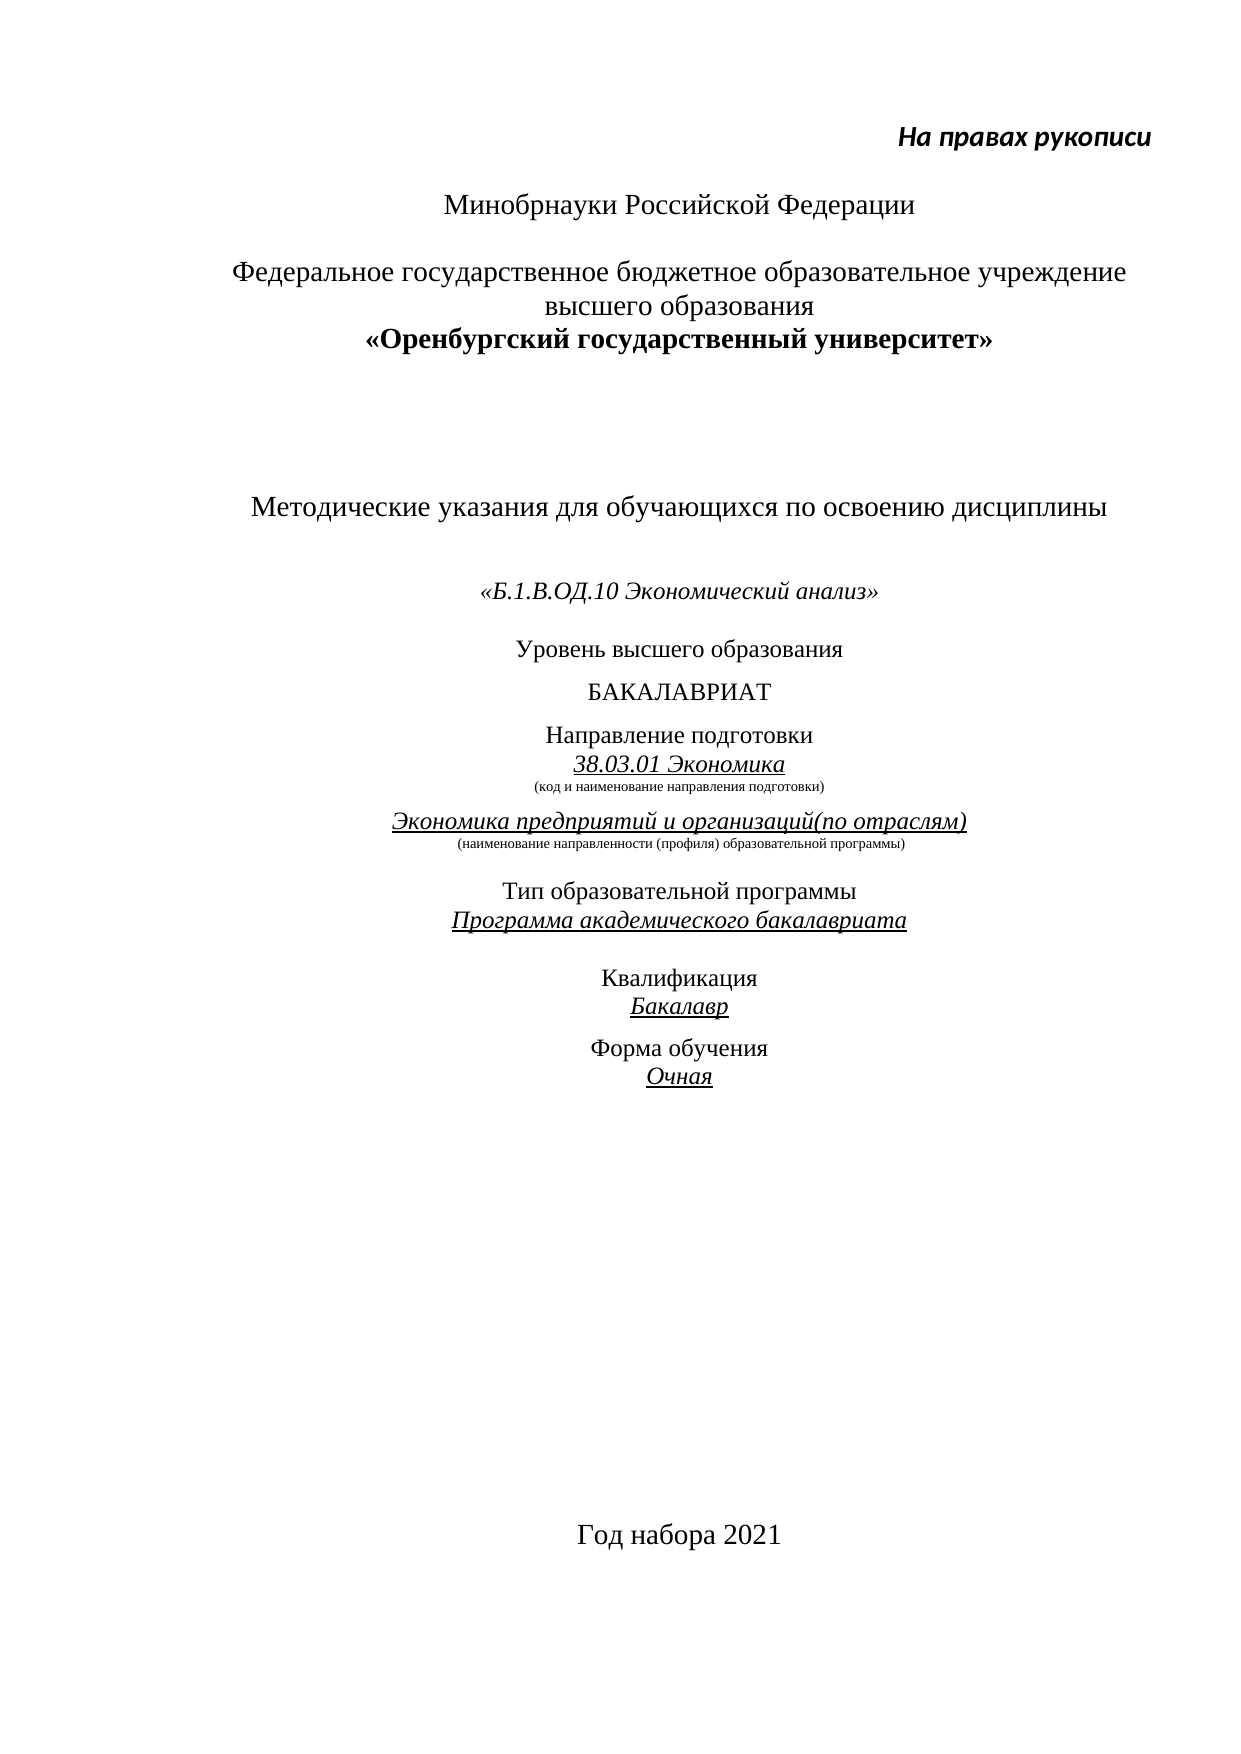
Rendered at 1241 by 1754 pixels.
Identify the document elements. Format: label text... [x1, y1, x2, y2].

text Форма обучения [207, 1033, 1152, 1061]
text 38.03.01 Экономика [207, 749, 1152, 778]
text Уровень высшего образования [207, 634, 1152, 663]
text Программа академического бакалавриата [207, 905, 1152, 934]
text Направление подготовки [207, 720, 1152, 749]
text (наименование направленности (профиля) образовательной программы) [207, 835, 1152, 864]
text Методические указания для обучающихся по освоению дисциплины [207, 489, 1152, 523]
text Федеральное государственное бюджетное образовательное учреждение высшего образования [207, 254, 1152, 321]
text Очная [207, 1061, 1152, 1090]
text Квалификация [207, 963, 1152, 991]
text Тип образовательной программы [207, 876, 1152, 905]
text Год набора 2021 [207, 1517, 1152, 1551]
text «Оренбургский государственный университет» [207, 321, 1152, 355]
text «Б.1.В.ОД.10 Экономический анализ» [207, 576, 1152, 605]
text На правах рукописи [207, 118, 1152, 154]
text Минобрнауки Российской Федерации [207, 187, 1152, 221]
text Бакалавр [207, 991, 1152, 1020]
text (код и наименование направления подготовки) [207, 778, 1152, 806]
text Экономика предприятий и организаций(по отраслям) [207, 806, 1152, 835]
text БАКАЛАВРИАТ [207, 677, 1152, 706]
